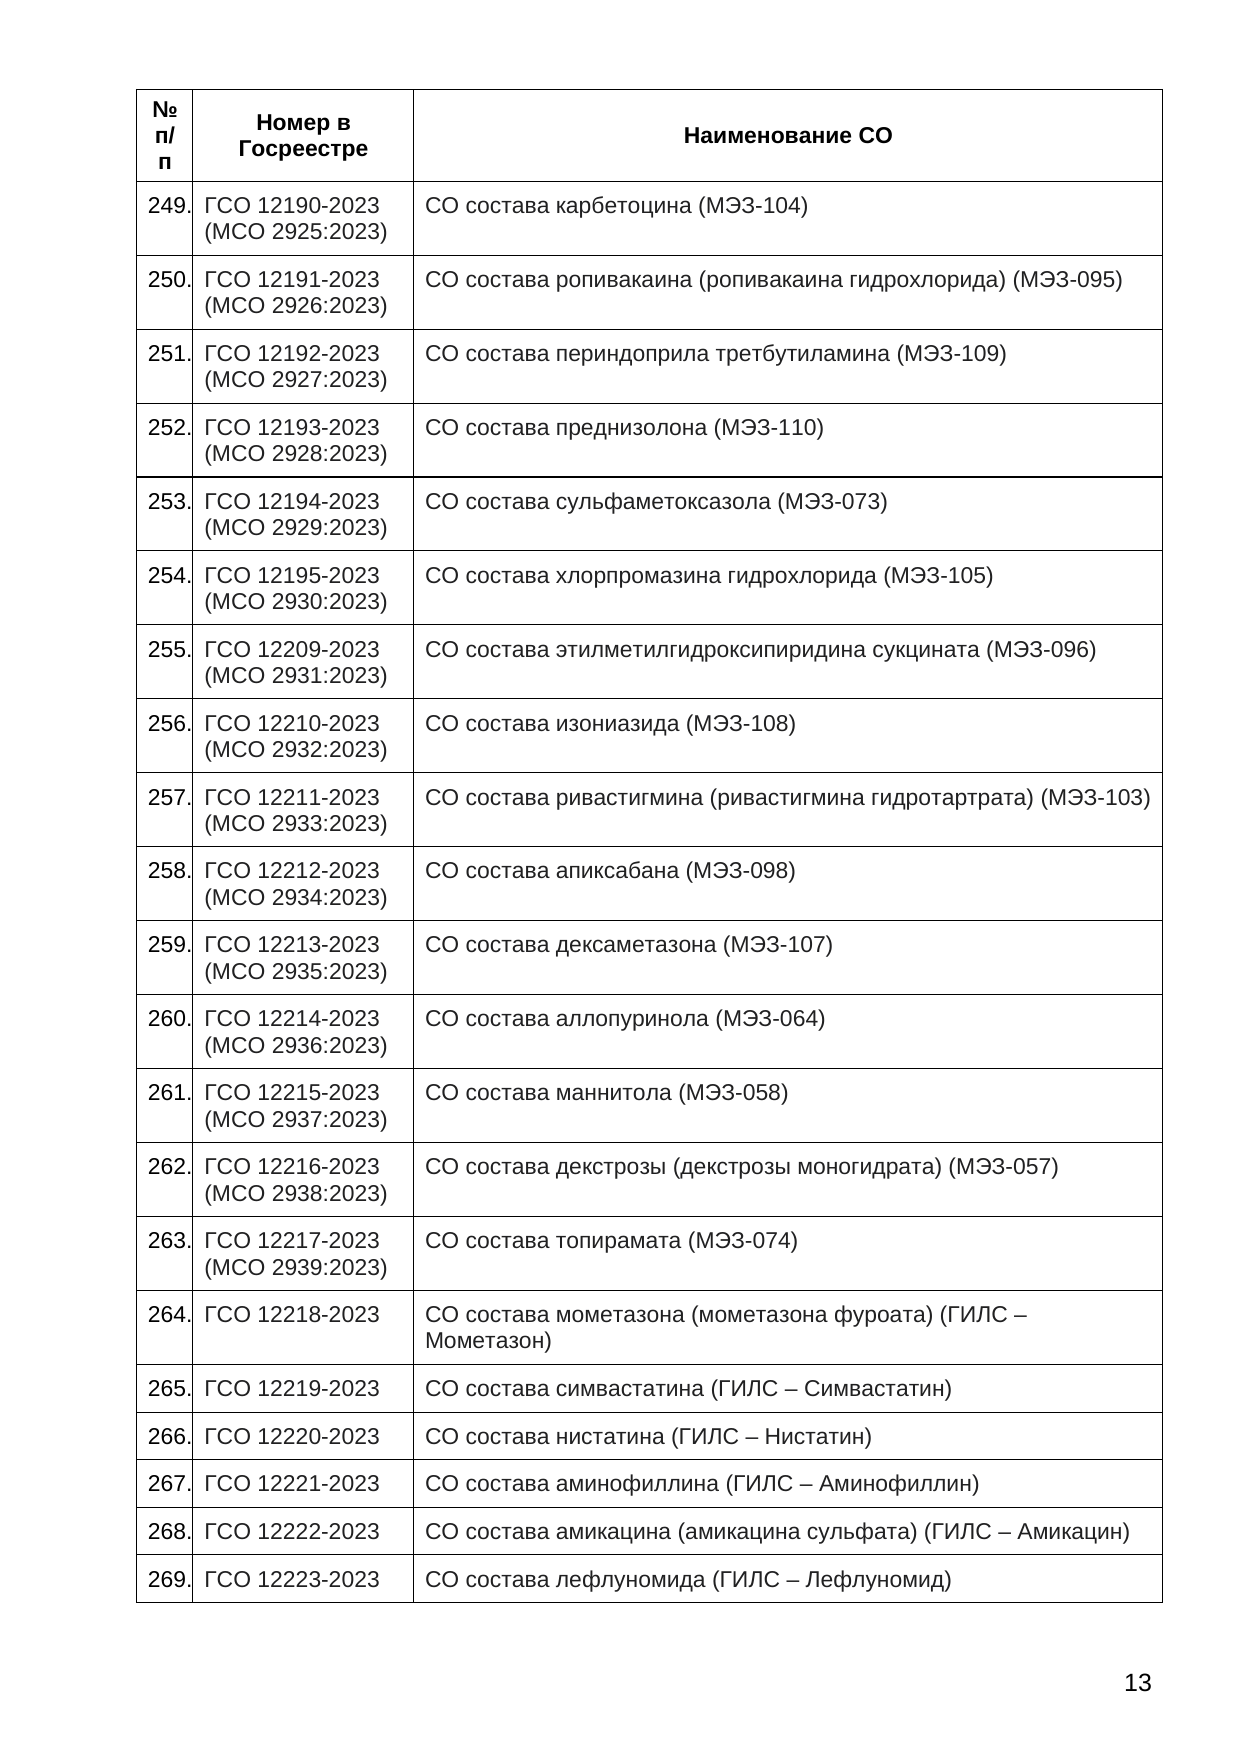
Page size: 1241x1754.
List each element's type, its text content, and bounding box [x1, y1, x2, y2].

table_cell [137, 1143, 192, 1216]
table_cell [137, 1217, 192, 1290]
table_cell СО состава мометазона (мометазона фуроата) (ГИЛС – Мометазон) [414, 1291, 1162, 1364]
table_cell СО состава преднизолона (МЭЗ-110) [414, 404, 1162, 476]
table_cell [137, 921, 192, 994]
table_cell СО состава изониазида (МЭЗ-108) [414, 699, 1162, 772]
table_cell [137, 478, 192, 550]
table_cell СО состава апиксабана (МЭЗ-098) [414, 847, 1162, 920]
table_header № п/п [137, 90, 192, 181]
table_cell [137, 1555, 192, 1602]
table_cell СО состава ривастигмина (ривастигмина гидротартрата) (МЭЗ-103) [414, 773, 1162, 846]
table_cell [137, 256, 192, 328]
table_cell СО состава лефлуномида (ГИЛС – Лефлуномид) [414, 1555, 1162, 1602]
table_cell ГСО 12213-2023 (МСО 2935:2023) [193, 921, 413, 994]
table_cell ГСО 12220-2023 [193, 1413, 413, 1459]
table_cell ГСО 12212-2023 (МСО 2934:2023) [193, 847, 413, 920]
table_cell [137, 1508, 192, 1554]
table_cell СО состава симвастатина (ГИЛС – Симвастатин) [414, 1365, 1162, 1412]
table_cell СО состава топирамата (МЭЗ-074) [414, 1217, 1162, 1290]
table_cell ГСО 12211-2023 (МСО 2933:2023) [193, 773, 413, 846]
table_cell ГСО 12218-2023 [193, 1291, 413, 1364]
table_cell [137, 1069, 192, 1142]
table_cell [137, 995, 192, 1068]
table_cell СО состава карбетоцина (МЭЗ-104) [414, 182, 1162, 254]
table_cell СО состава периндоприла третбутиламина (МЭЗ-109) [414, 330, 1162, 402]
table_header Наименование СО [414, 90, 1162, 181]
table_cell СО состава маннитола (МЭЗ-058) [414, 1069, 1162, 1142]
table_cell ГСО 12193-2023 (МСО 2928:2023) [193, 404, 413, 476]
table_cell ГСО 12214-2023 (МСО 2936:2023) [193, 995, 413, 1068]
table_cell [137, 330, 192, 402]
table_cell [137, 551, 192, 624]
table_cell [137, 699, 192, 772]
table_cell СО состава ропивакаина (ропивакаина гидрохлорида) (МЭЗ-095) [414, 256, 1162, 328]
table_cell СО состава декстрозы (декстрозы моногидрата) (МЭЗ-057) [414, 1143, 1162, 1216]
table_cell СО состава хлорпромазина гидрохлорида (МЭЗ-105) [414, 551, 1162, 624]
table_header Номер в Госреестре [193, 90, 413, 181]
table_cell [137, 773, 192, 846]
table_cell ГСО 12190-2023 (МСО 2925:2023) [193, 182, 413, 254]
table_cell ГСО 12223-2023 [193, 1555, 413, 1602]
table_cell СО состава аллопуринола (МЭЗ-064) [414, 995, 1162, 1068]
table_cell [137, 1460, 192, 1507]
table_cell ГСО 12192-2023 (МСО 2927:2023) [193, 330, 413, 402]
table_cell [137, 625, 192, 698]
table_cell [137, 1365, 192, 1412]
table_cell СО состава амикацина (амикацина сульфата) (ГИЛС – Амикацин) [414, 1508, 1162, 1554]
table_cell ГСО 12216-2023 (МСО 2938:2023) [193, 1143, 413, 1216]
table_cell СО состава дексаметазона (МЭЗ-107) [414, 921, 1162, 994]
table_cell [137, 182, 192, 254]
table_cell ГСО 12191-2023 (МСО 2926:2023) [193, 256, 413, 328]
table_cell [137, 1291, 192, 1364]
table_cell ГСО 12210-2023 (МСО 2932:2023) [193, 699, 413, 772]
table_cell СО состава этилметилгидроксипиридина сукцината (МЭЗ-096) [414, 625, 1162, 698]
table_cell СО состава сульфаметоксазола (МЭЗ-073) [414, 478, 1162, 550]
table_cell ГСО 12222-2023 [193, 1508, 413, 1554]
table_cell [137, 847, 192, 920]
table_cell ГСО 12217-2023 (МСО 2939:2023) [193, 1217, 413, 1290]
table_cell СО состава аминофиллина (ГИЛС – Аминофиллин) [414, 1460, 1162, 1507]
table_cell ГСО 12221-2023 [193, 1460, 413, 1507]
table_cell СО состава нистатина (ГИЛС – Нистатин) [414, 1413, 1162, 1459]
table_cell ГСО 12194-2023 (МСО 2929:2023) [193, 478, 413, 550]
table_cell ГСО 12195-2023 (МСО 2930:2023) [193, 551, 413, 624]
table_cell [137, 404, 192, 476]
table_cell ГСО 12209-2023 (МСО 2931:2023) [193, 625, 413, 698]
table_cell ГСО 12215-2023 (МСО 2937:2023) [193, 1069, 413, 1142]
table_cell [137, 1413, 192, 1459]
table_cell ГСО 12219-2023 [193, 1365, 413, 1412]
